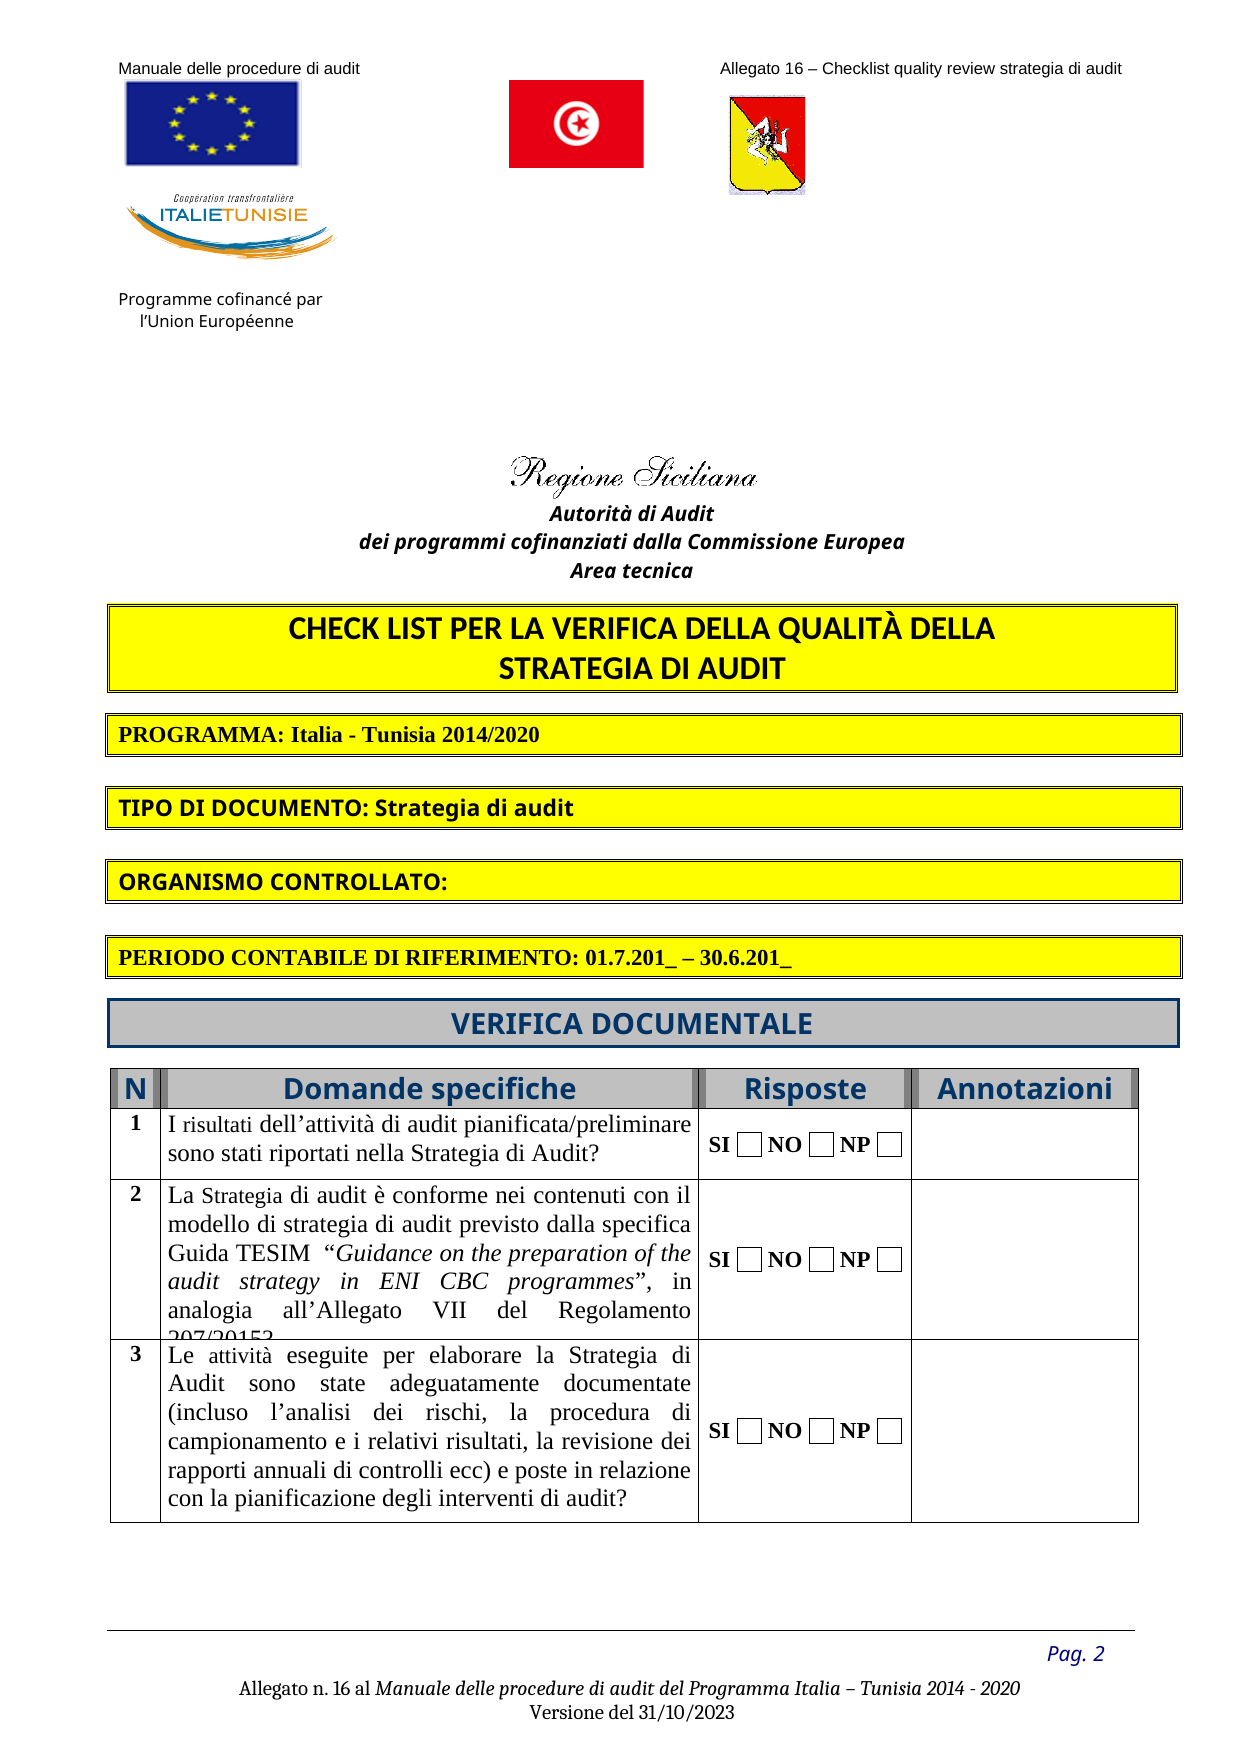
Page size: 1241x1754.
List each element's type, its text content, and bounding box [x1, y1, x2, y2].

table_cell 1 [111, 1109, 160, 1179]
table_cell SI NO NP [699, 1109, 911, 1179]
table_cell [912, 1340, 1138, 1522]
table_cell I risultati dell’attività di audit pianificata/preliminare sono stati riportati nella Strategia di Audit? [161, 1109, 698, 1179]
table_cell [912, 1180, 1138, 1339]
subtitle VERIFICA DOCUMENTALE [110, 1001, 1177, 1045]
table_cell [912, 1109, 1138, 1179]
picture [506, 456, 758, 499]
table_cell SI NO NP [699, 1180, 911, 1339]
picture [728, 95, 806, 195]
picture [509, 80, 644, 168]
table_cell Le attività eseguite per elaborare la Strategia di Audit sono state adeguatamente documentate (incluso l’analisi dei rischi, la procedura di campionamento e i relativi risultati, la revisione dei rapporti annuali di controlli ecc) e poste in relazione con la pianificazione degli interventi di audit? [161, 1340, 698, 1522]
subtitle CHECK LIST PER LA VERIFICA DELLA QUALITÀ DELLA [110, 607, 1175, 644]
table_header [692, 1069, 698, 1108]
table_cell SI NO NP [699, 1340, 911, 1522]
text Autorità di Audit [118, 499, 1146, 527]
table_cell La Strategia di audit è conforme nei contenuti con il modello di strategia di audit previsto dalla specifica Guida TESIM “Guidance on the preparation of the audit strategy in ENI CBC programmes”, in analogia all’Allegato VII del Regolamento 207/2015? [161, 1180, 698, 1339]
table_header ORGANISMO CONTROLLATO: [108, 862, 1180, 900]
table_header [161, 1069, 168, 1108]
table_cell 2 [111, 1180, 160, 1339]
text Area tecnica [118, 556, 1146, 584]
subtitle STRATEGIA DI AUDIT [110, 644, 1175, 690]
table_header PERIODO CONTABILE DI RIFERIMENTO: 01.7.201_ – 30.6.201_ [108, 938, 1180, 976]
text dei programmi cofinanziati dalla Commissione Europea [118, 527, 1146, 556]
table_header TIPO DI DOCUMENTO: Strategia di audit [108, 789, 1180, 827]
table_cell 3 [111, 1340, 160, 1522]
picture [118, 78, 346, 281]
table_header PROGRAMMA: Italia - Tunisia 2014/2020 [108, 716, 1180, 754]
